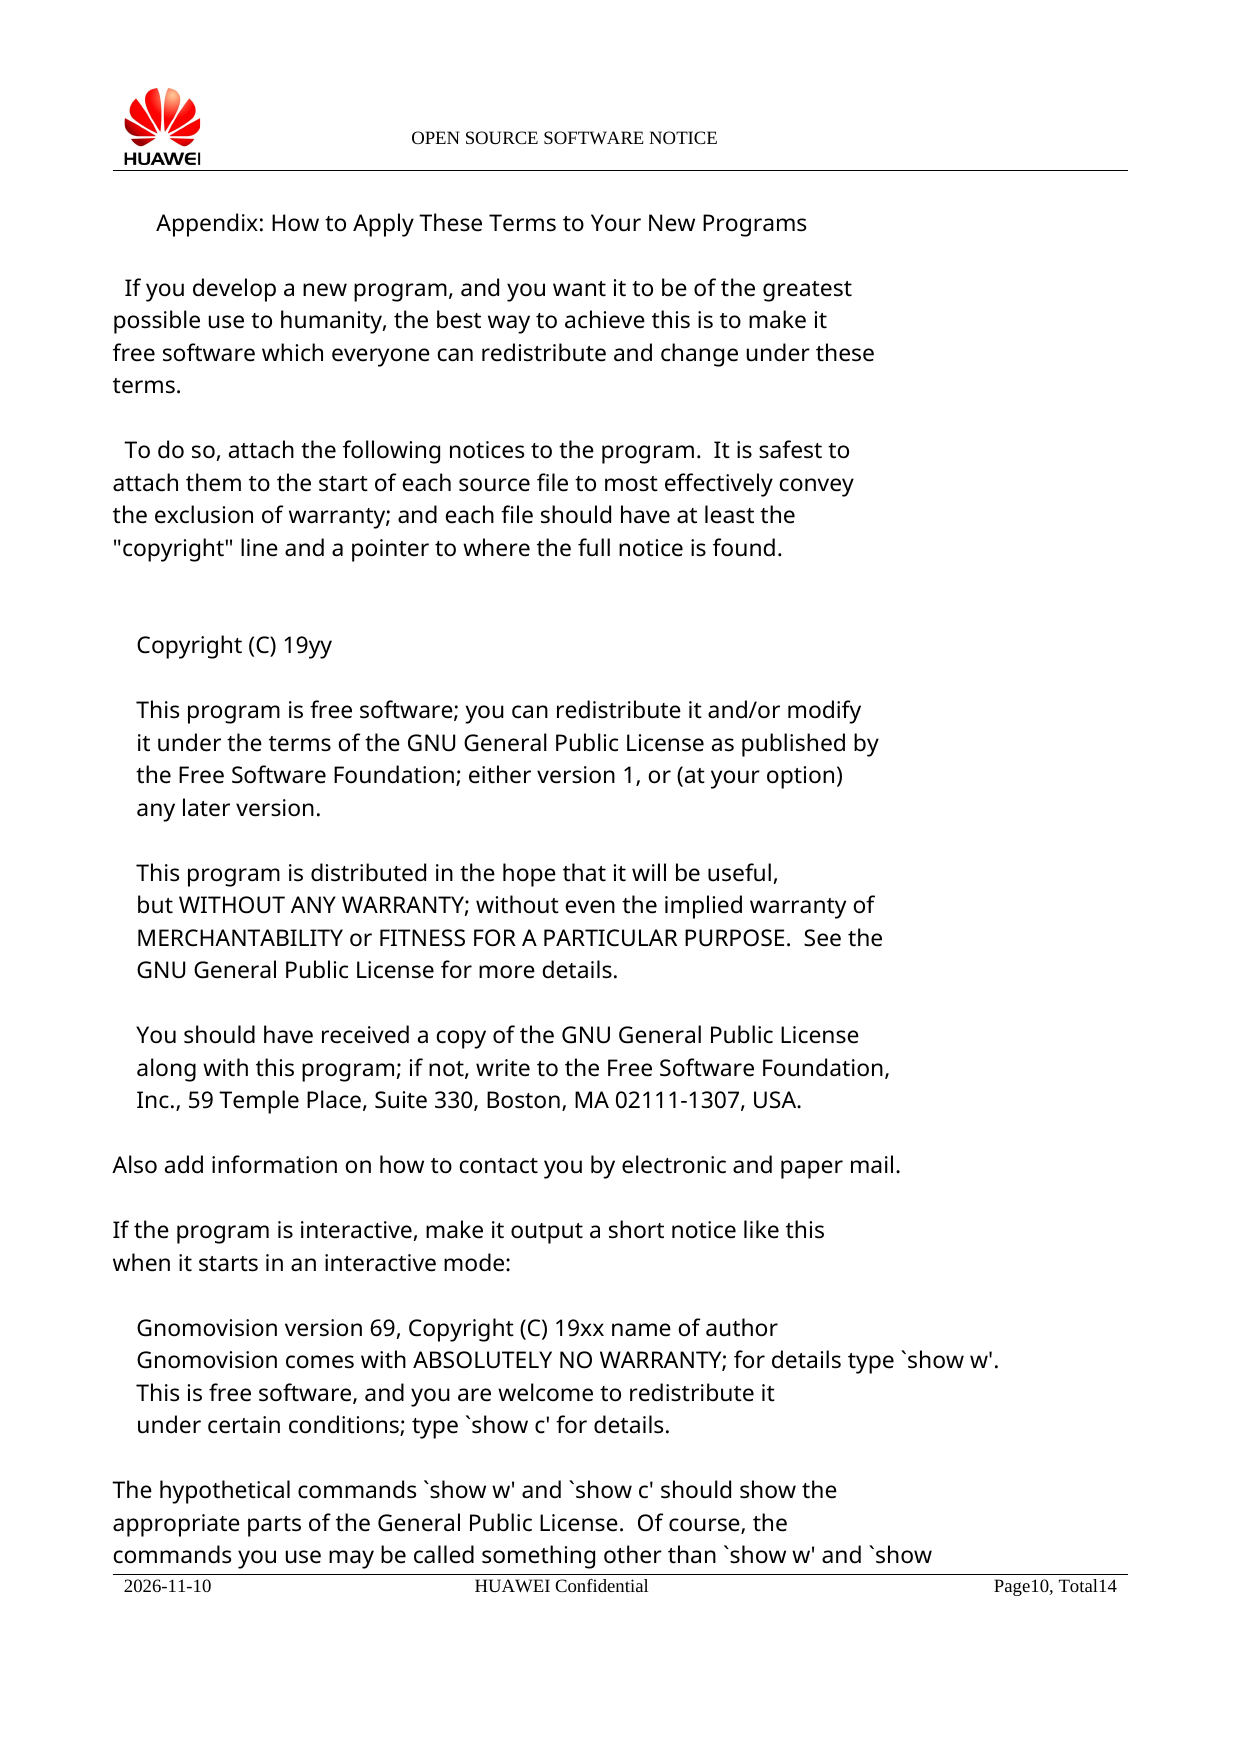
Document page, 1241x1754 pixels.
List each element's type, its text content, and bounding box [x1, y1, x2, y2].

picture [124, 88, 201, 165]
text Appendix: How to Apply These Terms to Your New Programs [112, 206, 1128, 239]
text You should have received a copy of the GNU General Public License [112, 1019, 1128, 1051]
text The hypothetical commands `show w' and `show c' should show the [112, 1474, 1128, 1506]
text This is free software, and you are welcome to redistribute it [112, 1376, 1128, 1409]
text appropriate parts of the General Public License. Of course, the [112, 1506, 1128, 1539]
text but WITHOUT ANY WARRANTY; without even the implied warranty of [112, 889, 1128, 921]
text any later version. [112, 791, 1128, 824]
text If you develop a new program, and you want it to be of the greatest [112, 271, 1128, 304]
text the exclusion of warranty; and each file should have at least the [112, 499, 1128, 531]
text possible use to humanity, the best way to achieve this is to make it [112, 304, 1128, 336]
text Also add information on how to contact you by electronic and paper mail. [112, 1149, 1128, 1181]
text terms. [112, 369, 1128, 401]
text Copyright (C) 19yy [112, 629, 1128, 661]
text attach them to the start of each source file to most effectively convey [112, 466, 1128, 499]
text MERCHANTABILITY or FITNESS FOR A PARTICULAR PURPOSE. See the [112, 921, 1128, 954]
text under certain conditions; type `show c' for details. [112, 1409, 1128, 1441]
text Gnomovision version 69, Copyright (C) 19xx name of author [112, 1311, 1128, 1344]
text along with this program; if not, write to the Free Software Foundation, [112, 1051, 1128, 1084]
text If the program is interactive, make it output a short notice like this [112, 1214, 1128, 1246]
text the Free Software Foundation; either version 1, or (at your option) [112, 759, 1128, 791]
text To do so, attach the following notices to the program. It is safest to [112, 434, 1128, 466]
text "copyright" line and a pointer to where the full notice is found. [112, 531, 1128, 564]
text GNU General Public License for more details. [112, 954, 1128, 986]
text when it starts in an interactive mode: [112, 1246, 1128, 1279]
text Gnomovision comes with ABSOLUTELY NO WARRANTY; for details type `show w'. [112, 1344, 1128, 1376]
text Inc., 59 Temple Place, Suite 330, Boston, MA 02111-1307, USA. [112, 1084, 1128, 1116]
text This program is free software; you can redistribute it and/or modify [112, 694, 1128, 726]
text This program is distributed in the hope that it will be useful, [112, 856, 1128, 889]
text free software which everyone can redistribute and change under these [112, 336, 1128, 369]
text commands you use may be called something other than `show w' and `show [112, 1539, 1128, 1571]
text it under the terms of the GNU General Public License as published by [112, 726, 1128, 759]
